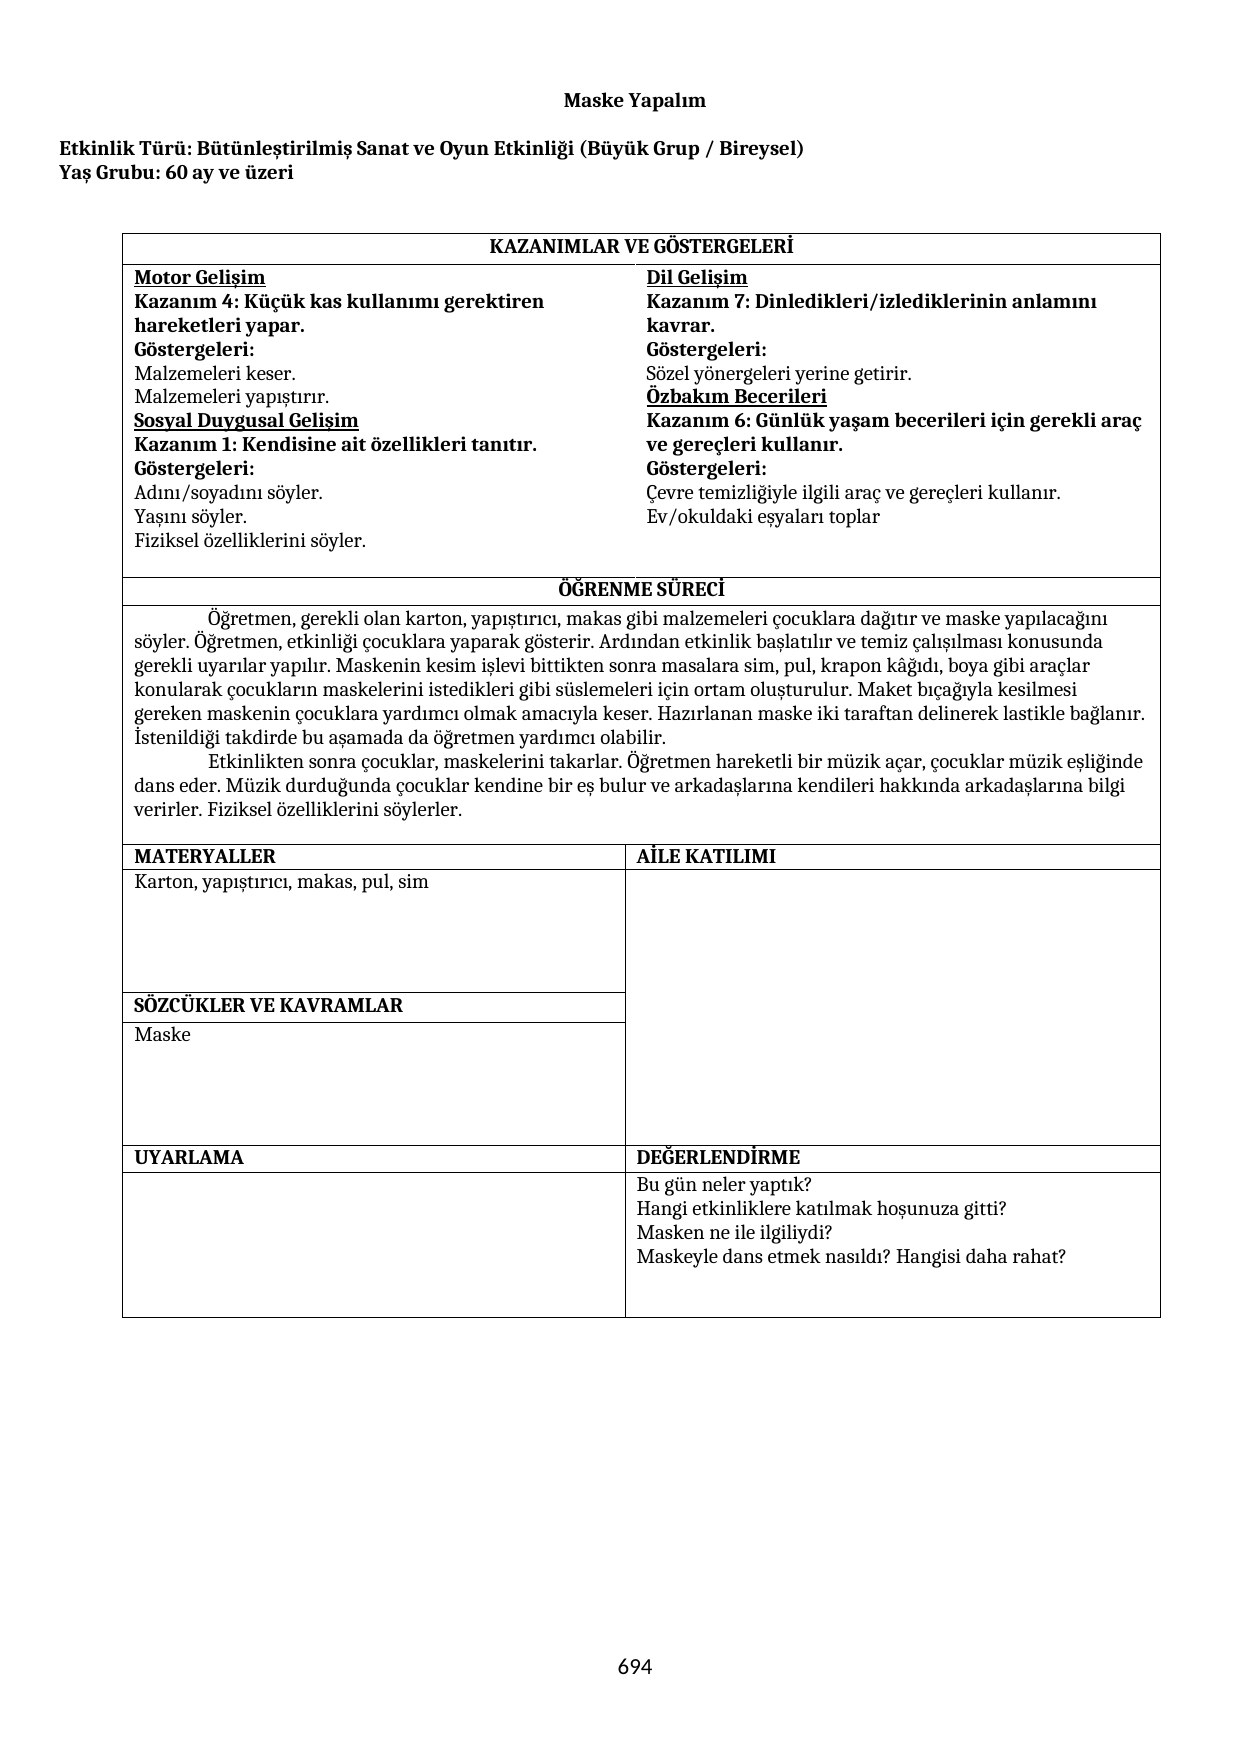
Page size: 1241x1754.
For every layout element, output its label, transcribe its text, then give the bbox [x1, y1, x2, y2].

table_cell AİLE KATILIMI [626, 845, 1160, 869]
table_cell Dil Gelişim Kazanım 7: Dinledikleri/izlediklerinin anlamını kavrar. Göstergeleri: Sözel yönergeleri yerine getirir. Özbakım Becerileri Kazanım 6: Günlük yaşam becerileri için gerekli araç ve gereçleri kullanır. Göstergeleri: Çevre temizliğiyle ilgili araç ve gereçleri kullanır. Ev/okuldaki eşyaları toplar [636, 265, 1160, 577]
text Etkinlik Türü: Bütünleştirilmiş Sanat ve Oyun Etkinliği (Büyük Grup / Bireysel) [59, 137, 1211, 161]
text Maske Yapalım [59, 89, 1211, 113]
table_cell UYARLAMA [123, 1146, 625, 1172]
text Yaş Grubu: 60 ay ve üzeri [59, 161, 1211, 185]
table_cell Bu gün neler yaptık? Hangi etkinliklere katılmak hoşunuza gitti? Masken ne ile ilgiliydi? Maskeyle dans etmek nasıldı? Hangisi daha rahat? [626, 1173, 1160, 1317]
table_cell Maske [123, 1023, 625, 1145]
table_header KAZANIMLAR VE GÖSTERGELERİ [123, 234, 1160, 264]
table_cell Motor Gelişim Kazanım 4: Küçük kas kullanımı gerektiren hareketleri yapar. Göstergeleri: Malzemeleri keser. Malzemeleri yapıştırır. Sosyal Duygusal Gelişim Kazanım 1: Kendisine ait özellikleri tanıtır. Göstergeleri: Adını/soyadını söyler. Yaşını söyler. Fiziksel özelliklerini söyler. [123, 265, 635, 577]
table_cell [626, 870, 1160, 1145]
table_cell SÖZCÜKLER VE KAVRAMLAR [123, 993, 625, 1022]
table_cell ÖĞRENME SÜRECİ [123, 578, 1160, 605]
table_cell DEĞERLENDİRME [626, 1146, 1160, 1172]
table_cell MATERYALLER [123, 845, 625, 869]
table_cell [123, 1173, 625, 1317]
table_cell Öğretmen, gerekli olan karton, yapıştırıcı, makas gibi malzemeleri çocuklara dağıtır ve maske yapılacağını söyler. Öğretmen, etkinliği çocuklara yaparak gösterir. Ardından etkinlik başlatılır ve temiz çalışılması konusunda gerekli uyarılar yapılır. Maskenin kesim işlevi bittikten sonra masalara sim, pul, krapon kâğıdı, boya gibi araçlar konularak çocukların maskelerini istedikleri gibi süslemeleri için ortam oluşturulur. Maket bıçağıyla kesilmesi gereken maskenin çocuklara yardımcı olmak amacıyla keser. Hazırlanan maske iki taraftan delinerek lastikle bağlanır. İstenildiği takdirde bu aşamada da öğretmen yardımcı olabilir. Etkinlikten sonra çocuklar, maskelerini takarlar. Öğretmen hareketli bir müzik açar, çocuklar müzik eşliğinde dans eder. Müzik durduğunda çocuklar kendine bir eş bulur ve arkadaşlarına kendileri hakkında arkadaşlarına bilgi verirler. Fiziksel özelliklerini söylerler. [123, 606, 1160, 844]
table_cell Karton, yapıştırıcı, makas, pul, sim [123, 870, 625, 992]
